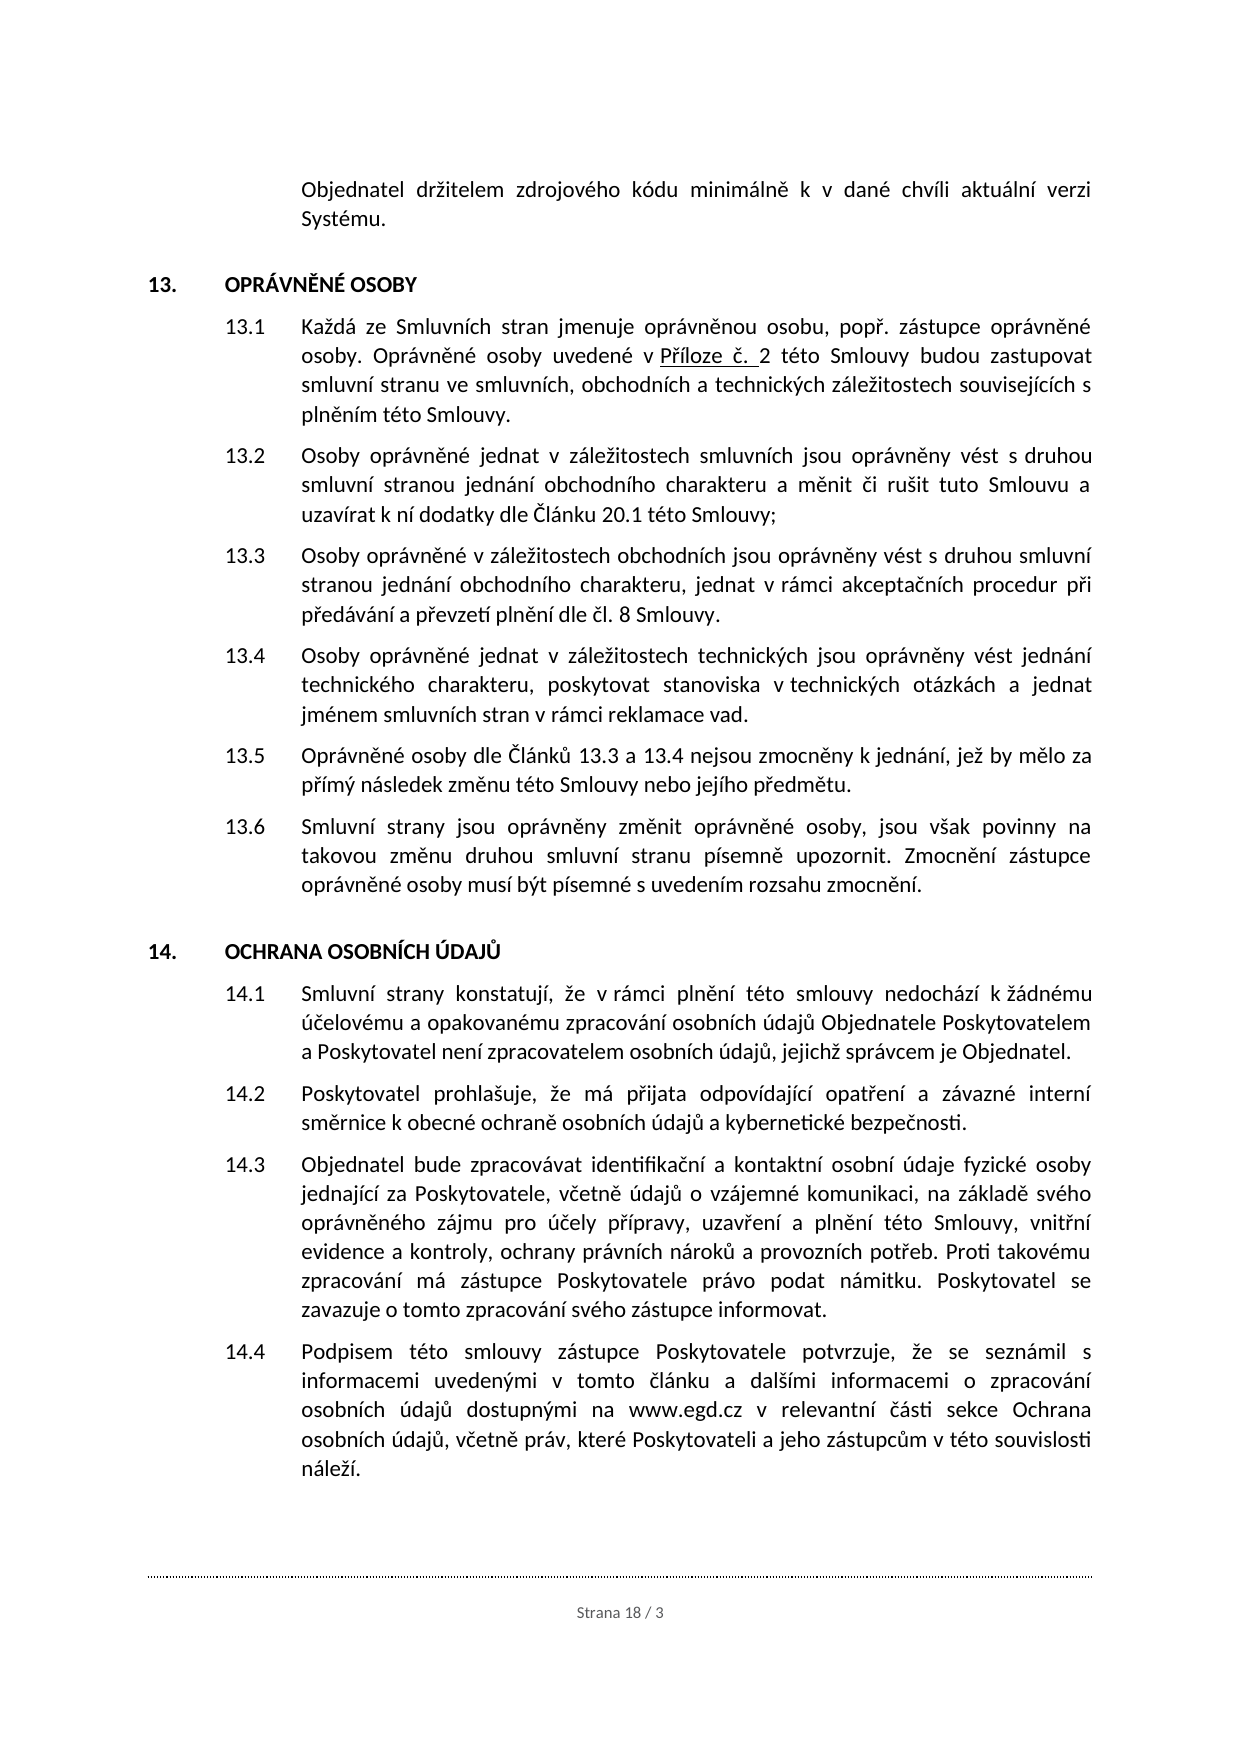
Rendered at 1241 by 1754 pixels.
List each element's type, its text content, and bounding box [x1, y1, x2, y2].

text Každá ze Smluvních stran jmenuje oprávněnou osobu, popř. zástupce oprávněné osoby. Oprávněné osoby uvedené v Příloze č. 2 této Smlouvy budou zastupovat smluvní stranu ve smluvních, obchodních a technických záležitostech souvisejících s plněním této Smlouvy. [224, 311, 1092, 428]
text Osoby oprávněné v záležitostech obchodních jsou oprávněny vést s druhou smluvní stranou jednání obchodního charakteru, jednat v rámci akceptačních procedur při předávání a převzetí plnění dle čl. 8 Smlouvy. [224, 540, 1092, 628]
text Osoby oprávněné jednat v záležitostech smluvních jsou oprávněny vést s druhou smluvní stranou jednání obchodního charakteru a měnit či rušit tuto Smlouvu a uzavírat k ní dodatky dle Článku 20.1 této Smlouvy; [224, 440, 1092, 528]
list Smluvní strany konstatují, že v rámci plnění této smlouvy nedochází k žádnému účelovému a opakovanému zpracování osobních údajů Objednatele Poskytovatelem a Poskytovatel není zpracovatelem osobních údajů, jejichž správcem je Objednatel. [224, 978, 1092, 1065]
text Oprávněné osoby dle Článků 13.3 a 13.4 nejsou zmocněny k jednání, jež by mělo za přímý následek změnu této Smlouvy nebo jejího předmětu. [224, 740, 1092, 799]
list Ochrana osobních údajů [148, 936, 1092, 965]
list Poskytovatel prohlašuje, že má přijata odpovídající opatření a závazné interní směrnice k obecné ochraně osobních údajů a kybernetické bezpečnosti. [224, 1078, 1092, 1136]
text OPRÁVNĚNÉ OSOBY [148, 269, 1092, 299]
text Osoby oprávněné jednat v záležitostech technických jsou oprávněny vést jednání technického charakteru, poskytovat stanoviska v technických otázkách a jednat jménem smluvních stran v rámci reklamace vad. [224, 640, 1092, 728]
list Objednatel bude zpracovávat identifikační a kontaktní osobní údaje fyzické osoby jednající za Poskytovatele, včetně údajů o vzájemné komunikaci, na základě svého oprávněného zájmu pro účely přípravy, uzavření a plnění této Smlouvy, vnitřní evidence a kontroly, ochrany právních nároků a provozních potřeb. Proti takovému zpracování má zástupce Poskytovatele právo podat námitku. Poskytovatel se zavazuje o tomto zpracování svého zástupce informovat. [224, 1149, 1092, 1324]
list Podpisem této smlouvy zástupce Poskytovatele potvrzuje, že se seznámil s informacemi uvedenými v tomto článku a dalšími informacemi o zpracování osobních údajů dostupnými na www.egd.cz v relevantní části sekce Ochrana osobních údajů, včetně práv, které Poskytovateli a jeho zástupcům v této souvislosti náleží. [224, 1336, 1092, 1482]
text Smluvní strany jsou oprávněny změnit oprávněné osoby, jsou však povinny na takovou změnu druhou smluvní stranu písemně upozornit. Zmocnění zástupce oprávněné osoby musí být písemné s uvedením rozsahu zmocnění. [224, 811, 1092, 899]
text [224, 174, 1092, 232]
